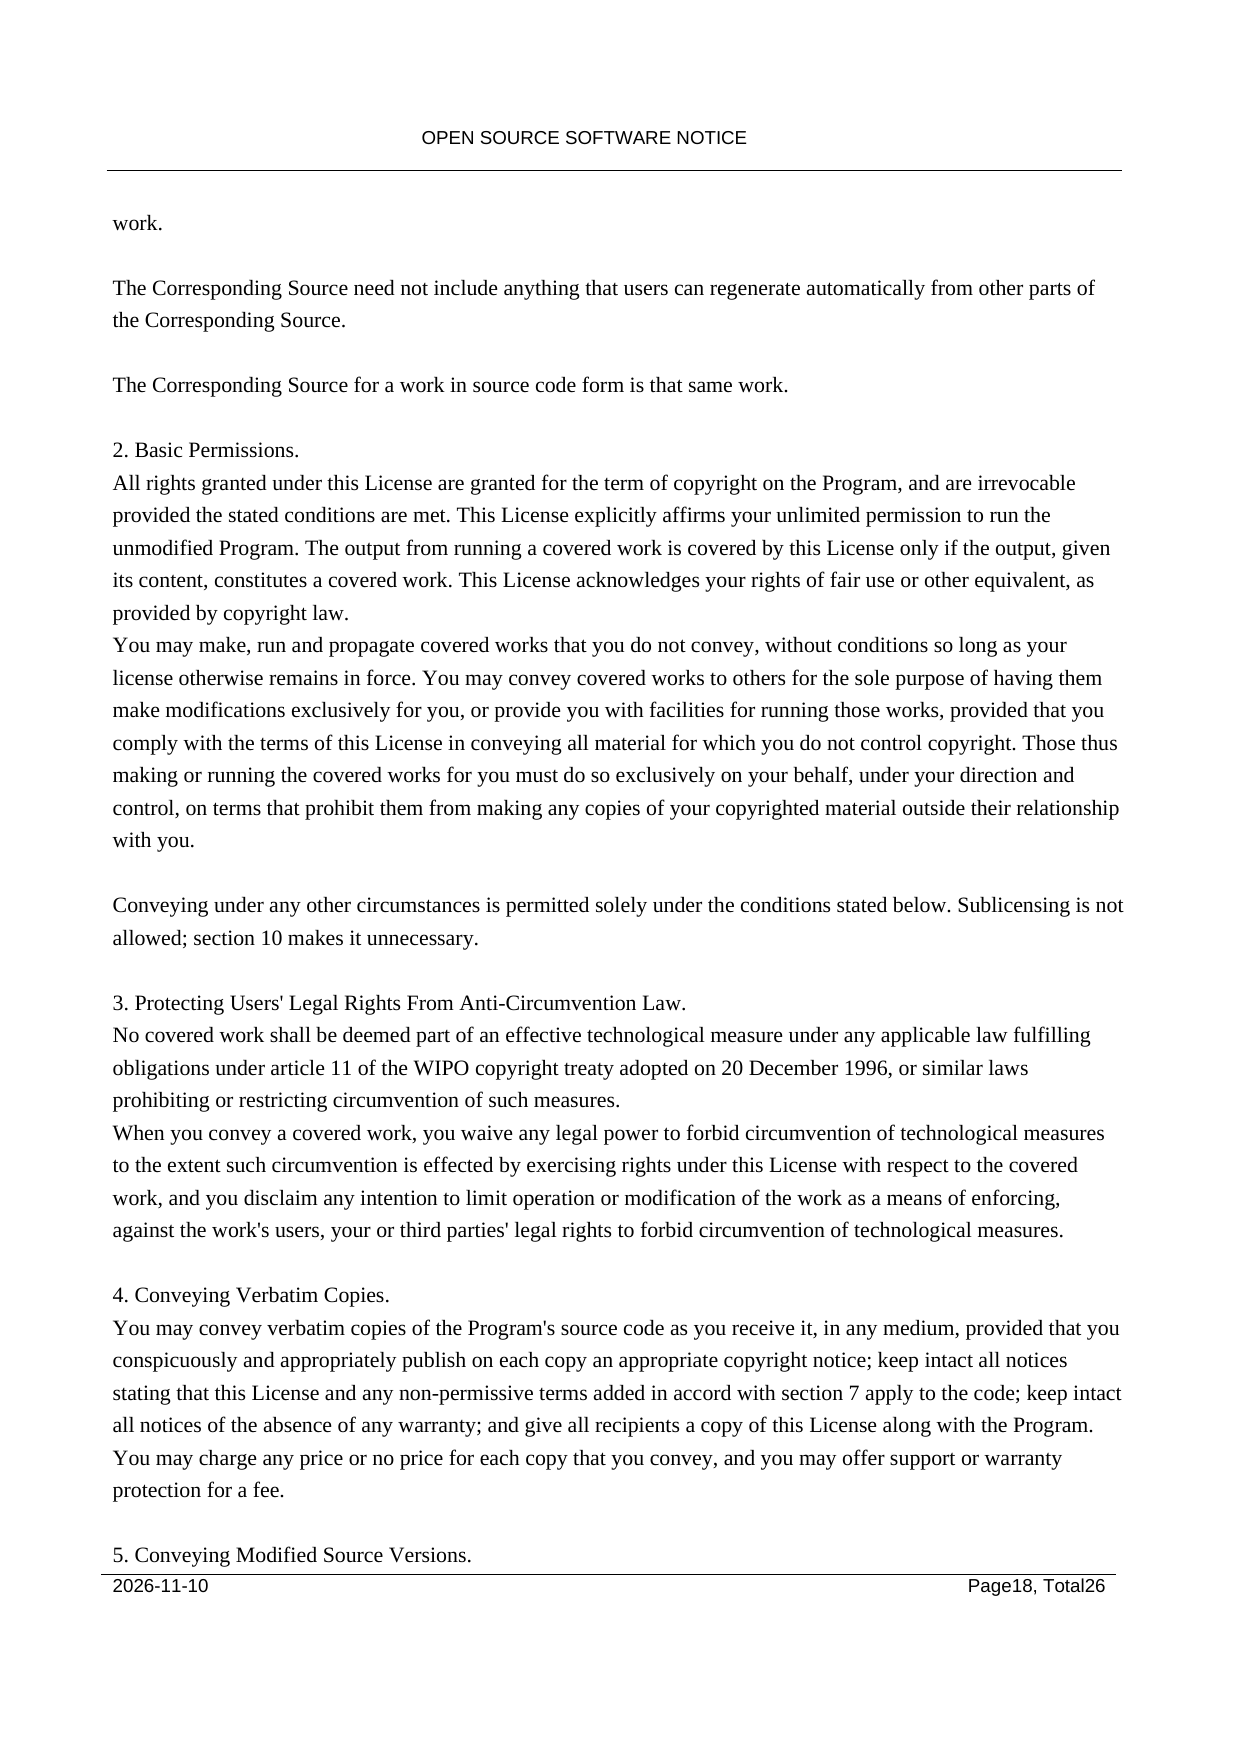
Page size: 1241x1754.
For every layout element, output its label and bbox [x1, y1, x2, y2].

text [112, 206, 1128, 1571]
